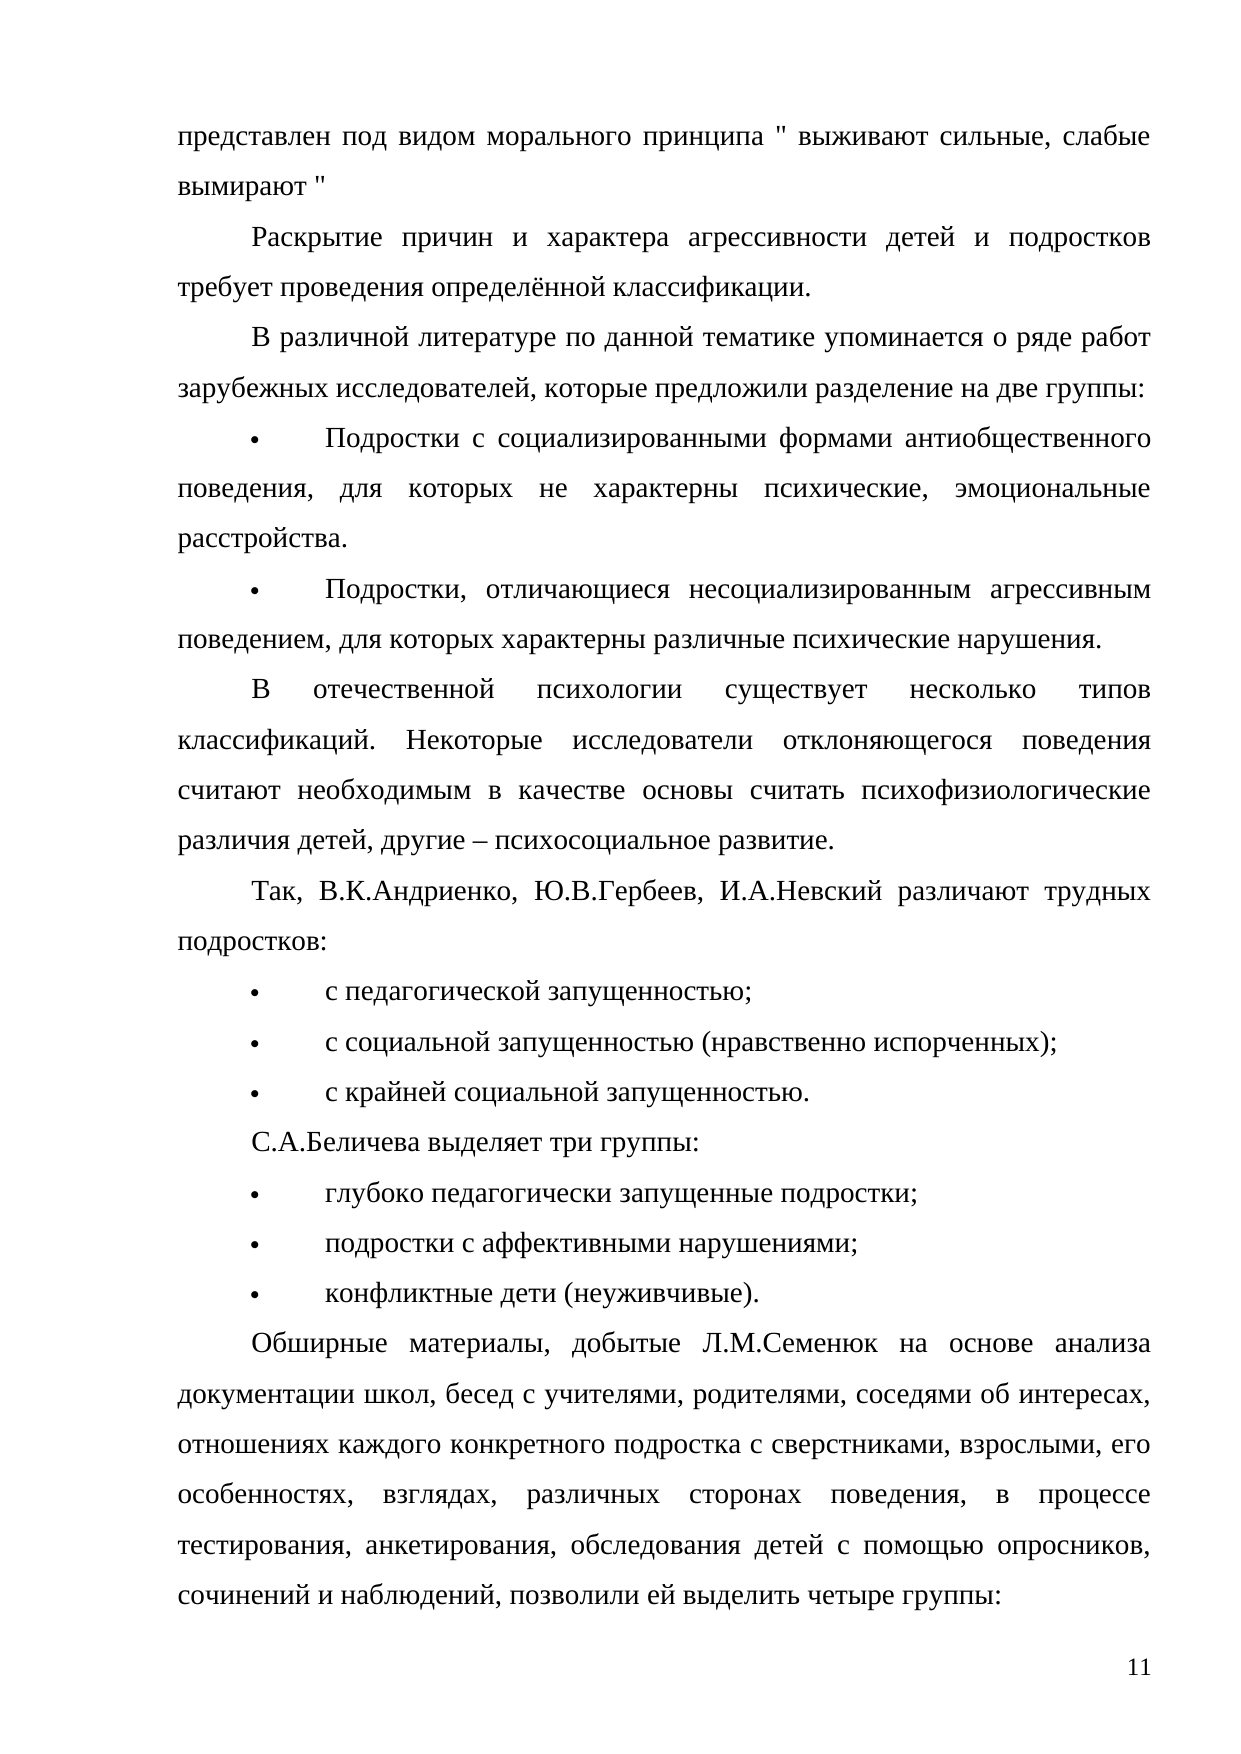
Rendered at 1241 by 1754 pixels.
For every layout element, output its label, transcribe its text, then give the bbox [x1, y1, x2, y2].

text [177, 118, 1152, 202]
list глубоко педагогически запущенные подростки; [177, 1175, 1152, 1208]
list Подростки, отличающиеся несоциализированным агрессивным поведением, для которых характерны различные психические нарушения. [177, 571, 1152, 655]
text С.А.Беличева выделяет три группы: [177, 1124, 1152, 1158]
list с социальной запущенностью (нравственно испорченных); [177, 1024, 1152, 1057]
text Раскрытие причин и характера агрессивности детей и подростков требует проведения определённой классификации. [177, 219, 1152, 303]
text В различной литературе по данной тематике упоминается о ряде работ зарубежных исследователей, которые предложили разделение на две группы: [177, 319, 1152, 403]
text Так, В.К.Андриенко, Ю.В.Гербеев, И.А.Невский различают трудных подростков: [177, 873, 1152, 957]
text Обширные материалы, добытые Л.М.Семенюк на основе анализа документации школ, бесед с учителями, родителями, соседями об интересах, отношениях каждого конкретного подростка с сверстниками, взрослыми, его особенностях, взглядах, различных сторонах поведения, в процессе тестирования, анкетирования, обследования детей с помощью опросников, сочинений и наблюдений, позволили ей выделить четыре группы: [177, 1326, 1152, 1611]
list Подростки с социализированными формами антиобщественного поведения, для которых не характерны психические, эмоциональные расстройства. [177, 420, 1152, 554]
text В отечественной психологии существует несколько типов классификаций. Некоторые исследователи отклоняющегося поведения считают необходимым в качестве основы считать психофизиологические различия детей, другие – психосоциальное развитие. [177, 672, 1152, 856]
list подростки с аффективными нарушениями; [177, 1225, 1152, 1258]
list с крайней социальной запущенностью. [177, 1074, 1152, 1108]
list конфликтные дети (неуживчивые). [177, 1275, 1152, 1309]
list с педагогической запущенностью; [177, 973, 1152, 1007]
